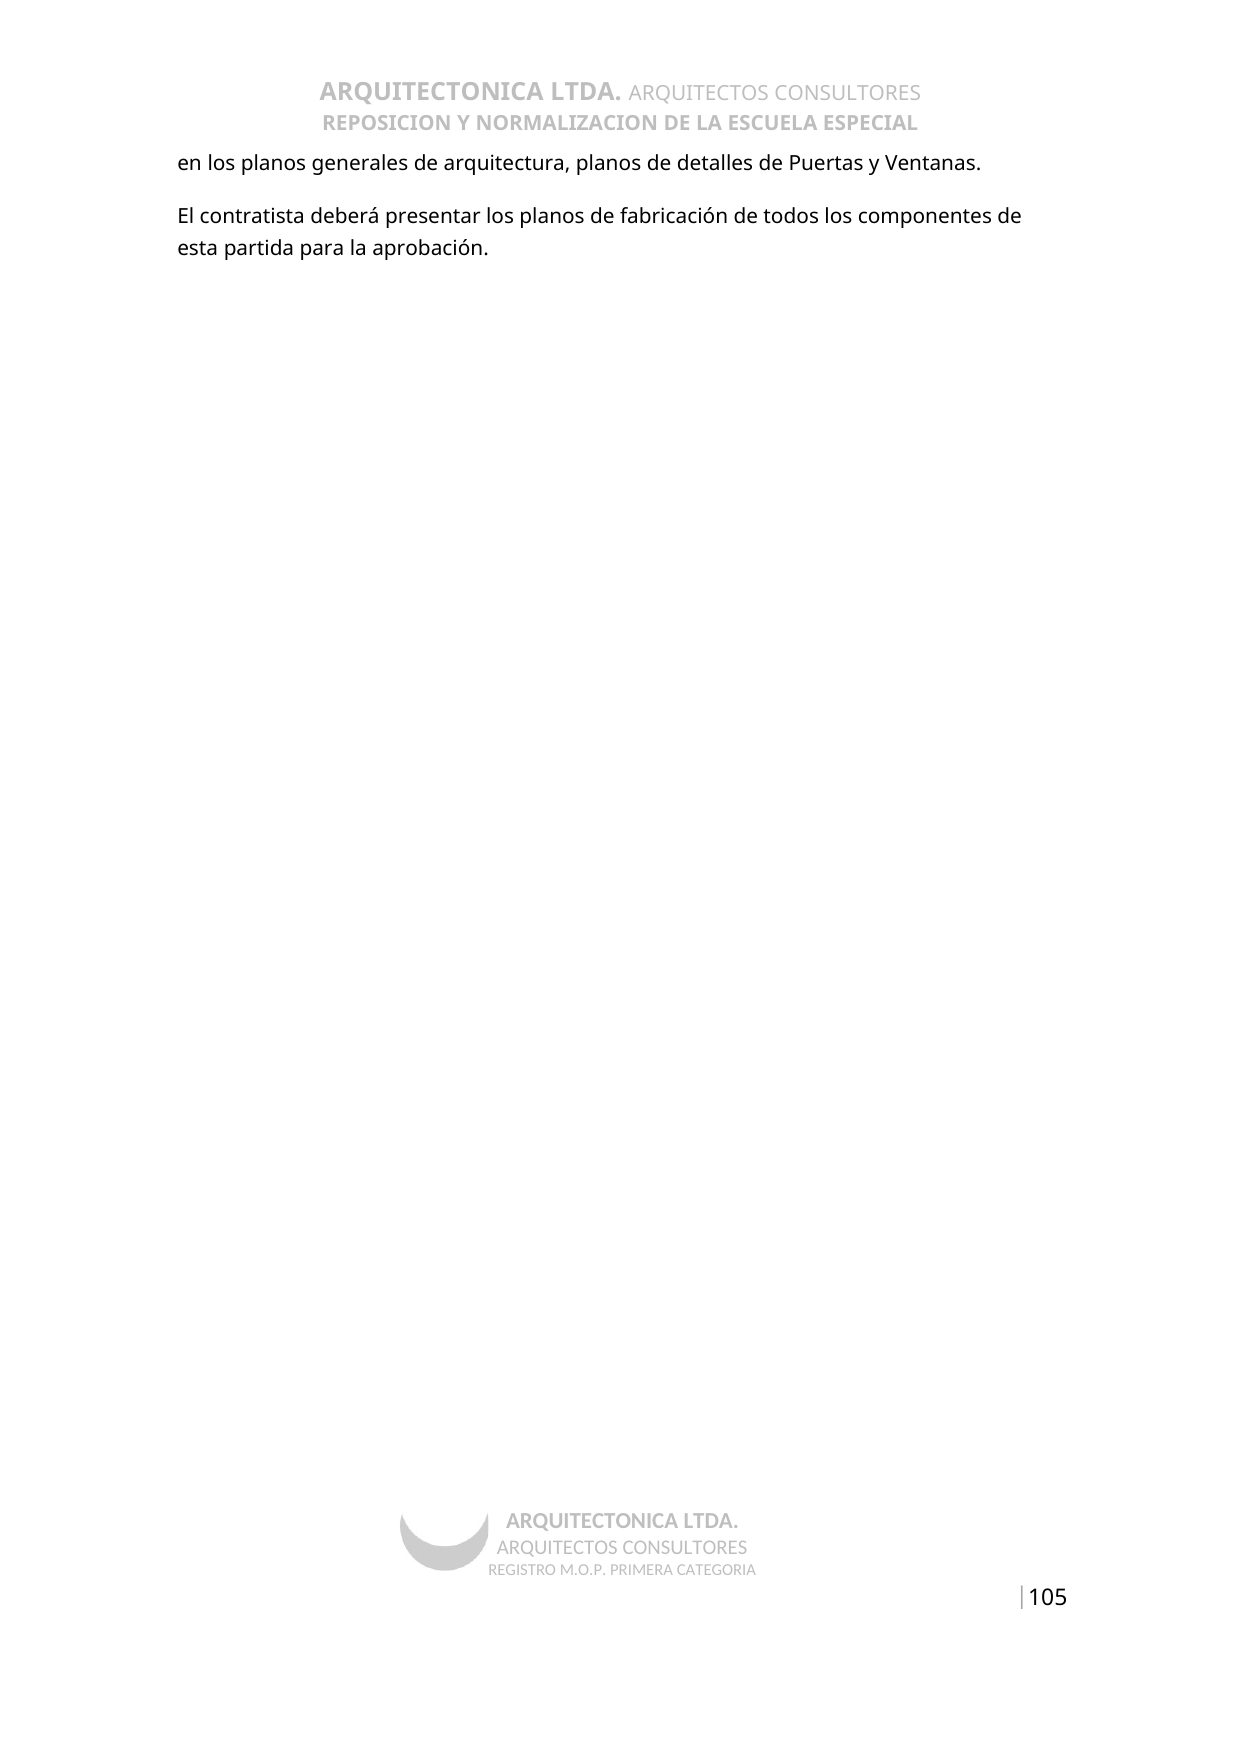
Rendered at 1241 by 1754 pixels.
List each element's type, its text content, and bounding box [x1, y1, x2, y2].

picture [399, 1513, 489, 1571]
text El contratista deberá presentar los planos de fabricación de todos los componentes de esta partida para la aprobación. [177, 201, 1068, 262]
